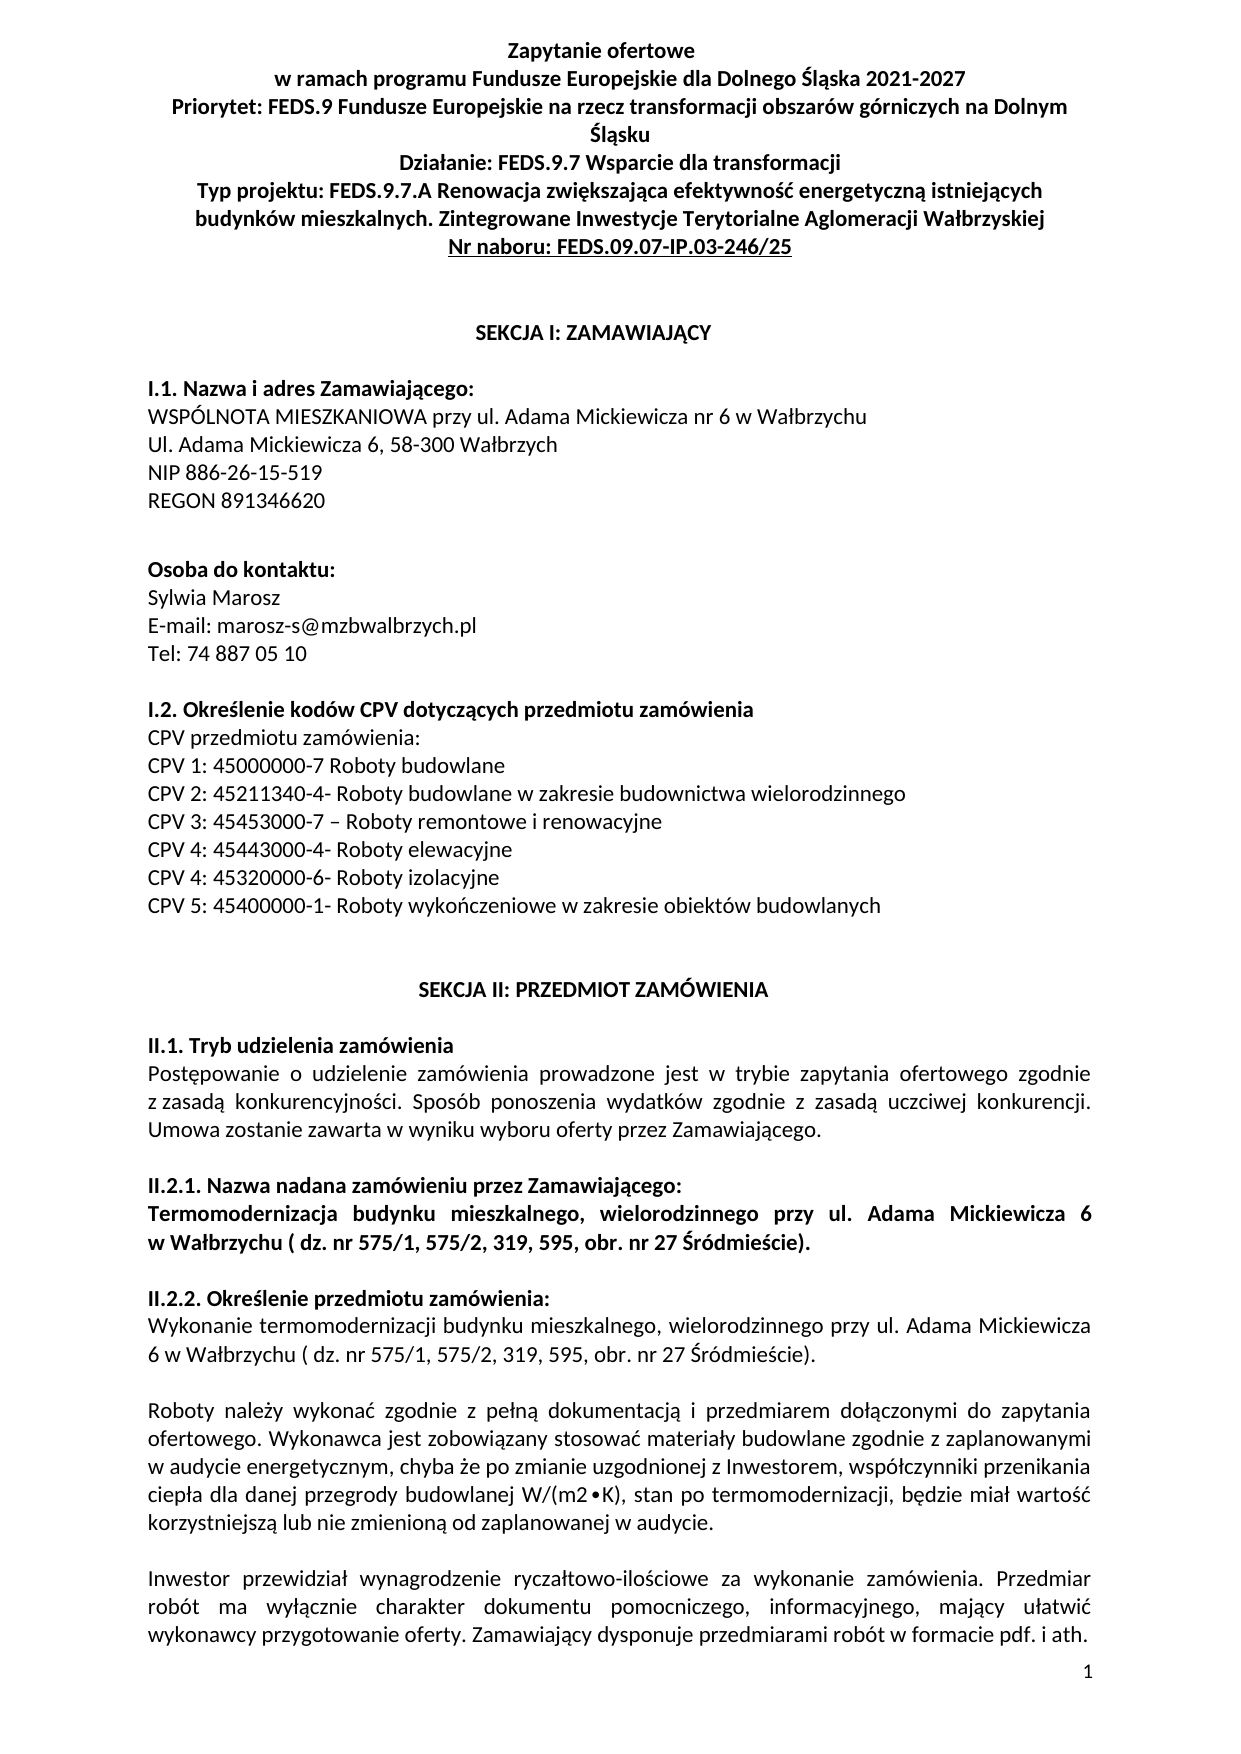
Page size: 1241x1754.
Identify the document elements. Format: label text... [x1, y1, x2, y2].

text CPV 3: 45453000-7 – Roboty remontowe i renowacyjne [148, 807, 1093, 835]
text Zapytanie ofertowe [148, 36, 1093, 64]
text Inwestor przewidział wynagrodzenie ryczałtowo-ilościowe za wykonanie zamówienia. Przedmiar robót ma wyłącznie charakter dokumentu pomocniczego, informacyjnego, mający ułatwić wykonawcy przygotowanie oferty. Zamawiający dysponuje przedmiarami robót w formacie pdf. i ath. [148, 1564, 1093, 1648]
text CPV 5: 45400000-1- Roboty wykończeniowe w zakresie obiektów budowlanych [148, 891, 1093, 919]
text I.2. Określenie kodów CPV dotyczących przedmiotu zamówienia [148, 695, 1093, 723]
text WSPÓLNOTA MIESZKANIOWA przy ul. Adama Mickiewicza nr 6 w Wałbrzychu [148, 402, 1039, 431]
text Wykonanie termomodernizacji budynku mieszkalnego, wielorodzinnego przy ul. Adama Mickiewicza 6 w Wałbrzychu ( dz. nr 575/1, 575/2, 319, 595, obr. nr 27 Śródmieście). [148, 1312, 1093, 1368]
text Sylwia Marosz [148, 583, 1039, 611]
text Ul. Adama Mickiewicza 6, 58-300 Wałbrzych [148, 431, 1039, 458]
text Termomodernizacja budynku mieszkalnego, wielorodzinnego przy ul. Adama Mickiewicza 6 w Wałbrzychu ( dz. nr 575/1, 575/2, 319, 595, obr. nr 27 Śródmieście). [148, 1199, 1093, 1256]
text CPV 4: 45443000-4- Roboty elewacyjne [148, 835, 1093, 863]
text NIP 886-26-15-519 [148, 458, 1039, 487]
text Tel: 74 887 05 10 [148, 639, 1039, 667]
text II.2.2. Określenie przedmiotu zamówienia: [148, 1284, 1093, 1312]
text SEKCJA I: ZAMAWIAJĄCY [148, 318, 1039, 346]
text E-mail: marosz-s@mzbwalbrzych.pl [148, 611, 1039, 639]
text Postępowanie o udzielenie zamówienia prowadzone jest w trybie zapytania ofertowego zgodnie z zasadą konkurencyjności. Sposób ponoszenia wydatków zgodnie z zasadą uczciwej konkurencji. Umowa zostanie zawarta w wyniku wyboru oferty przez Zamawiającego. [148, 1059, 1093, 1143]
text Osoba do kontaktu: [148, 555, 1039, 583]
text II.2.1. Nazwa nadana zamówieniu przez Zamawiającego: [148, 1172, 1093, 1199]
text CPV 2: 45211340-4- Roboty budowlane w zakresie budownictwa wielorodzinnego [148, 779, 1093, 807]
text w ramach programu Fundusze Europejskie dla Dolnego Śląska 2021-2027 [148, 64, 1093, 92]
text Działanie: FEDS.9.7 Wsparcie dla transformacji [148, 148, 1093, 176]
text Priorytet: FEDS.9 Fundusze Europejskie na rzecz transformacji obszarów górniczych na Dolnym Śląsku [148, 92, 1093, 148]
text REGON 891346620 [148, 487, 1039, 514]
text I.1. Nazwa i adres Zamawiającego: [148, 374, 1039, 402]
text Nr naboru: FEDS.09.07-IP.03-246/25 [148, 232, 1093, 260]
text II.1. Tryb udzielenia zamówienia [148, 1031, 1039, 1059]
text SEKCJA II: PRZEDMIOT ZAMÓWIENIA [148, 975, 1039, 1003]
text CPV przedmiotu zamówienia: [148, 723, 1093, 751]
text Typ projektu: FEDS.9.7.A Renowacja zwiększająca efektywność energetyczną istniejących budynków mieszkalnych. Zintegrowane Inwestycje Terytorialne Aglomeracji Wałbrzyskiej [148, 176, 1093, 232]
text CPV 4: 45320000-6- Roboty izolacyjne [148, 863, 1093, 891]
text Roboty należy wykonać zgodnie z pełną dokumentacją i przedmiarem dołączonymi do zapytania ofertowego. Wykonawca jest zobowiązany stosować materiały budowlane zgodnie z zaplanowanymi w audycie energetycznym, chyba że po zmianie uzgodnionej z Inwestorem, współczynniki przenikania ciepła dla danej przegrody budowlanej W/(m2∙K), stan po termomodernizacji, będzie miał wartość korzystniejszą lub nie zmienioną od zaplanowanej w audycie. [148, 1396, 1093, 1536]
text CPV 1: 45000000-7 Roboty budowlane [148, 751, 1093, 779]
